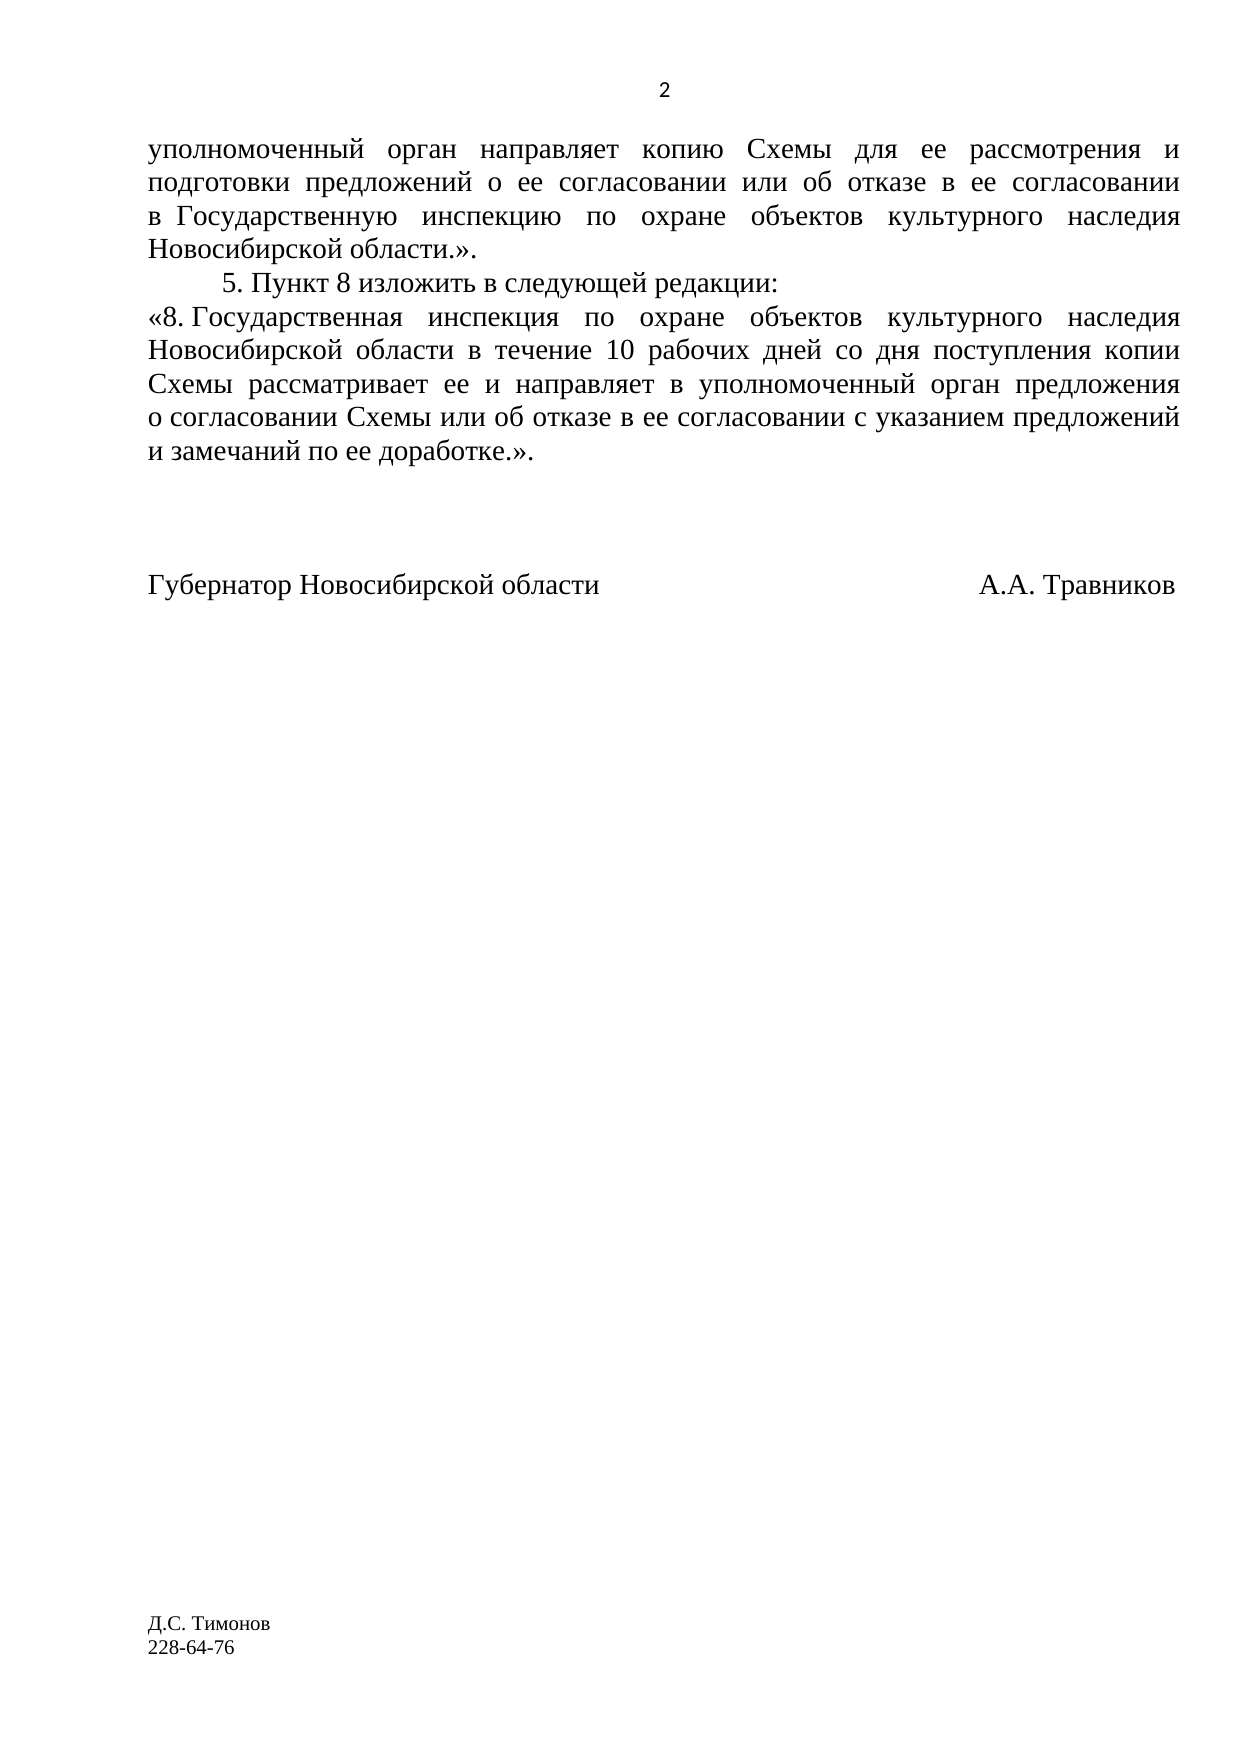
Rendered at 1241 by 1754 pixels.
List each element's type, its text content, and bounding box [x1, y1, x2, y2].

text 228-64-76 [148, 1635, 1181, 1659]
text 5. Пункт 8 изложить в следующей редакции: [148, 265, 1181, 299]
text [148, 131, 1181, 265]
text Д.С. Тимонов [148, 1611, 1181, 1635]
text Губернатор Новосибирской области А.А. Травников [148, 567, 1181, 601]
text «8. Государственная инспекция по охране объектов культурного наследия Новосибирской области в течение 10 рабочих дней со дня поступления копии Схемы рассматривает ее и направляет в уполномоченный орган предложения о согласовании Схемы или об отказе в ее согласовании с указанием предложений и замечаний по ее доработке.». [148, 299, 1181, 466]
